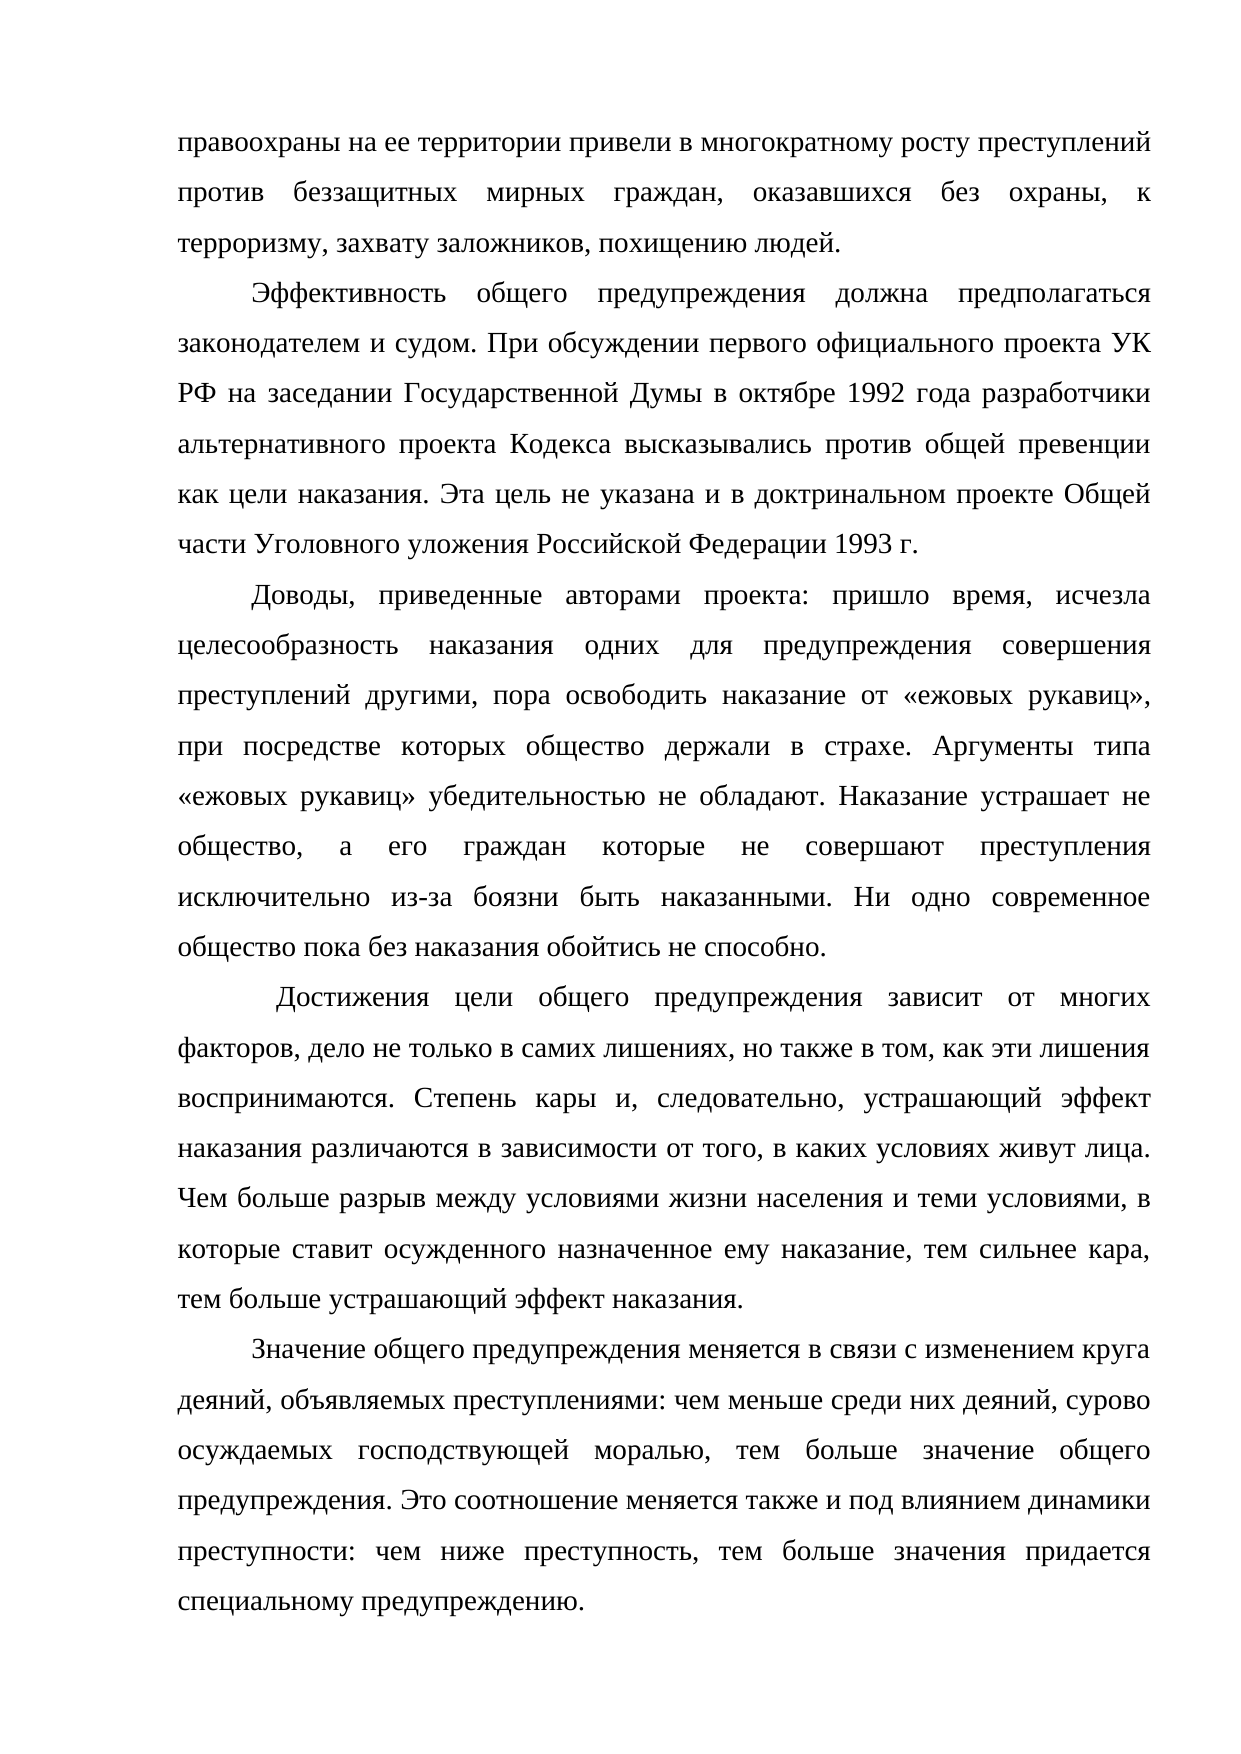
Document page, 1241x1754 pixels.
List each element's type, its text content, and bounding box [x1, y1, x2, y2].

text Доводы, приведенные авторами проекта: пришло время, исчезла целесообразность наказания одних для предупреждения совершения преступлений другими, пора освободить наказание от «ежовых рукавиц», при посредстве которых общество держали в страхе. Аргументы типа «ежовых рукавиц» убедительностью не обладают. Наказание устрашает не общество, а его граждан которые не совершают преступления исключительно из-за боязни быть наказанными. Ни одно современное общество пока без наказания обойтись не способно. [177, 577, 1152, 963]
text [177, 124, 1152, 258]
text Эффективность общего предупреждения должна предполагаться законодателем и судом. При обсуждении первого официального проекта УК РФ на заседании Государственной Думы в октябре 1992 года разработчики альтернативного проекта Кодекса высказывались против общей превенции как цели наказания. Эта цель не указана и в доктринальном проекте Общей части Уголовного уложения Российской Федерации 1993 г. [177, 275, 1152, 560]
text Значение общего предупреждения меняется в связи с изменением круга деяний, объявляемых преступлениями: чем меньше среди них деяний, сурово осуждаемых господствующей моралью, тем больше значение общего предупреждения. Это соотношение меняется также и под влиянием динамики преступности: чем ниже преступность, тем больше значения придается специальному предупреждению. [177, 1332, 1152, 1617]
text Достижения цели общего предупреждения зависит от многих факторов, дело не только в самих лишениях, но также в том, как эти лишения воспринимаются. Степень кары и, следовательно, устрашающий эффект наказания различаются в зависимости от того, в каких условиях живут лица. Чем больше разрыв между условиями жизни населения и теми условиями, в которые ставит осужденного назначенное ему наказание, тем сильнее кара, тем больше устрашающий эффект наказания. [177, 979, 1152, 1315]
